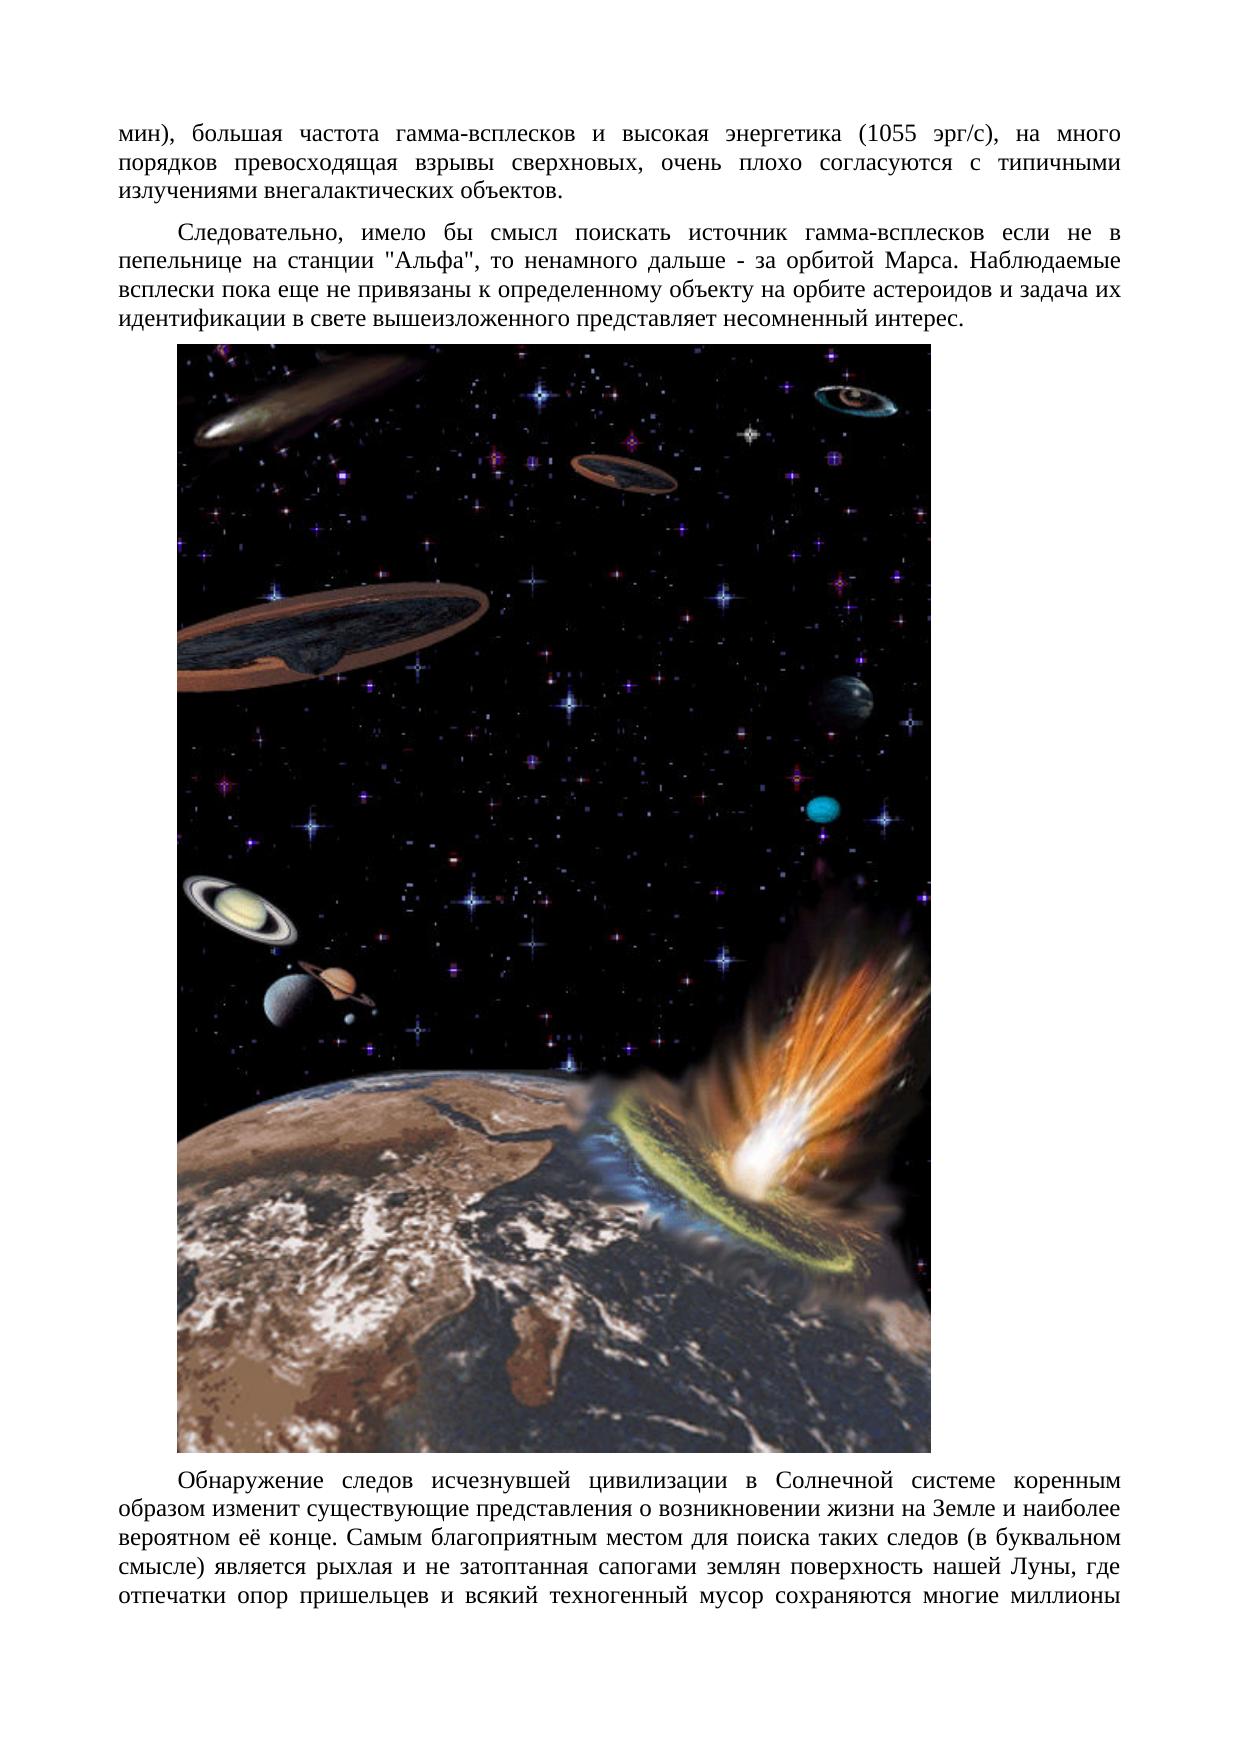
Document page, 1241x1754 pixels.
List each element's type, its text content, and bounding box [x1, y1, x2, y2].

picture [177, 344, 931, 1453]
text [118, 1465, 1122, 1608]
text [118, 118, 1122, 204]
text Следовательно, имело бы смысл поискать источник гамма-всплесков если не в пепельнице на станции "Альфа", то ненамного дальше - за орбитой Марса. Наблюдаемые всплески пока еще не привязаны к определенному объекту на орбите астероидов и задача их идентификации в свете вышеизложенного представляет несомненный интерес. [118, 217, 1122, 332]
